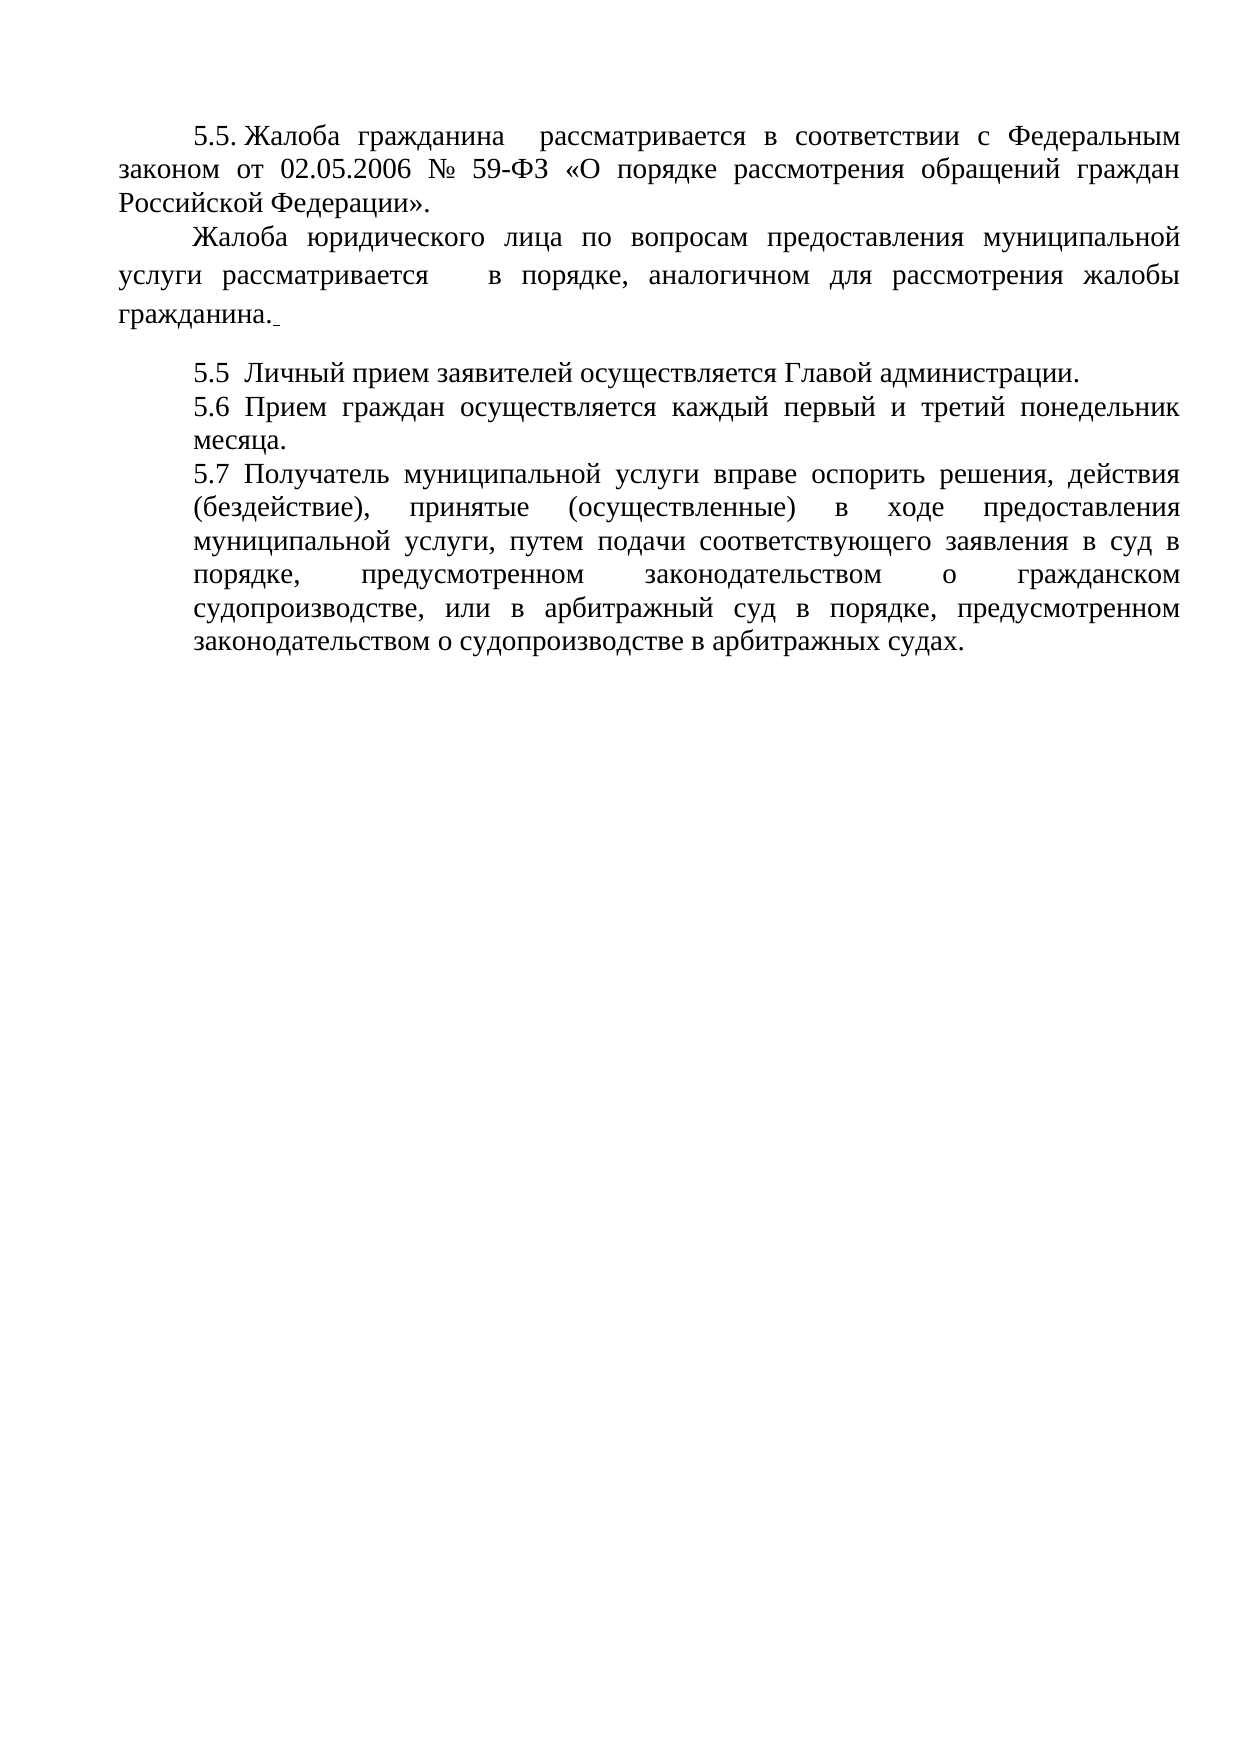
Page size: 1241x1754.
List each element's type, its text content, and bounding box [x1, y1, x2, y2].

list Жалоба гражданина рассматривается в соответствии с Федеральным законом от 02.05.2006 № 59-ФЗ «О порядке рассмотрения обращений граждан Российской Федерации». [118, 118, 1181, 219]
text 5.5 Личный прием заявителей осуществляется Главой администрации. [193, 355, 1181, 389]
text 5.6 Прием граждан осуществляется каждый первый и третий понедельник месяца. [193, 389, 1181, 456]
text 5.7 Получатель муниципальной услуги вправе оспорить решения, действия (бездействие), принятые (осуществленные) в ходе предоставления муниципальной услуги, путем подачи соответствующего заявления в суд в порядке, предусмотренном законодательством о гражданском судопроизводстве, или в арбитражный суд в порядке, предусмотренном законодательством о судопроизводстве в арбитражных судах. [193, 456, 1181, 657]
text Жалоба юридического лица по вопросам предоставления муниципальной услуги рассматривается в порядке, аналогичном для рассмотрения жалобы гражданина. [118, 219, 1181, 329]
